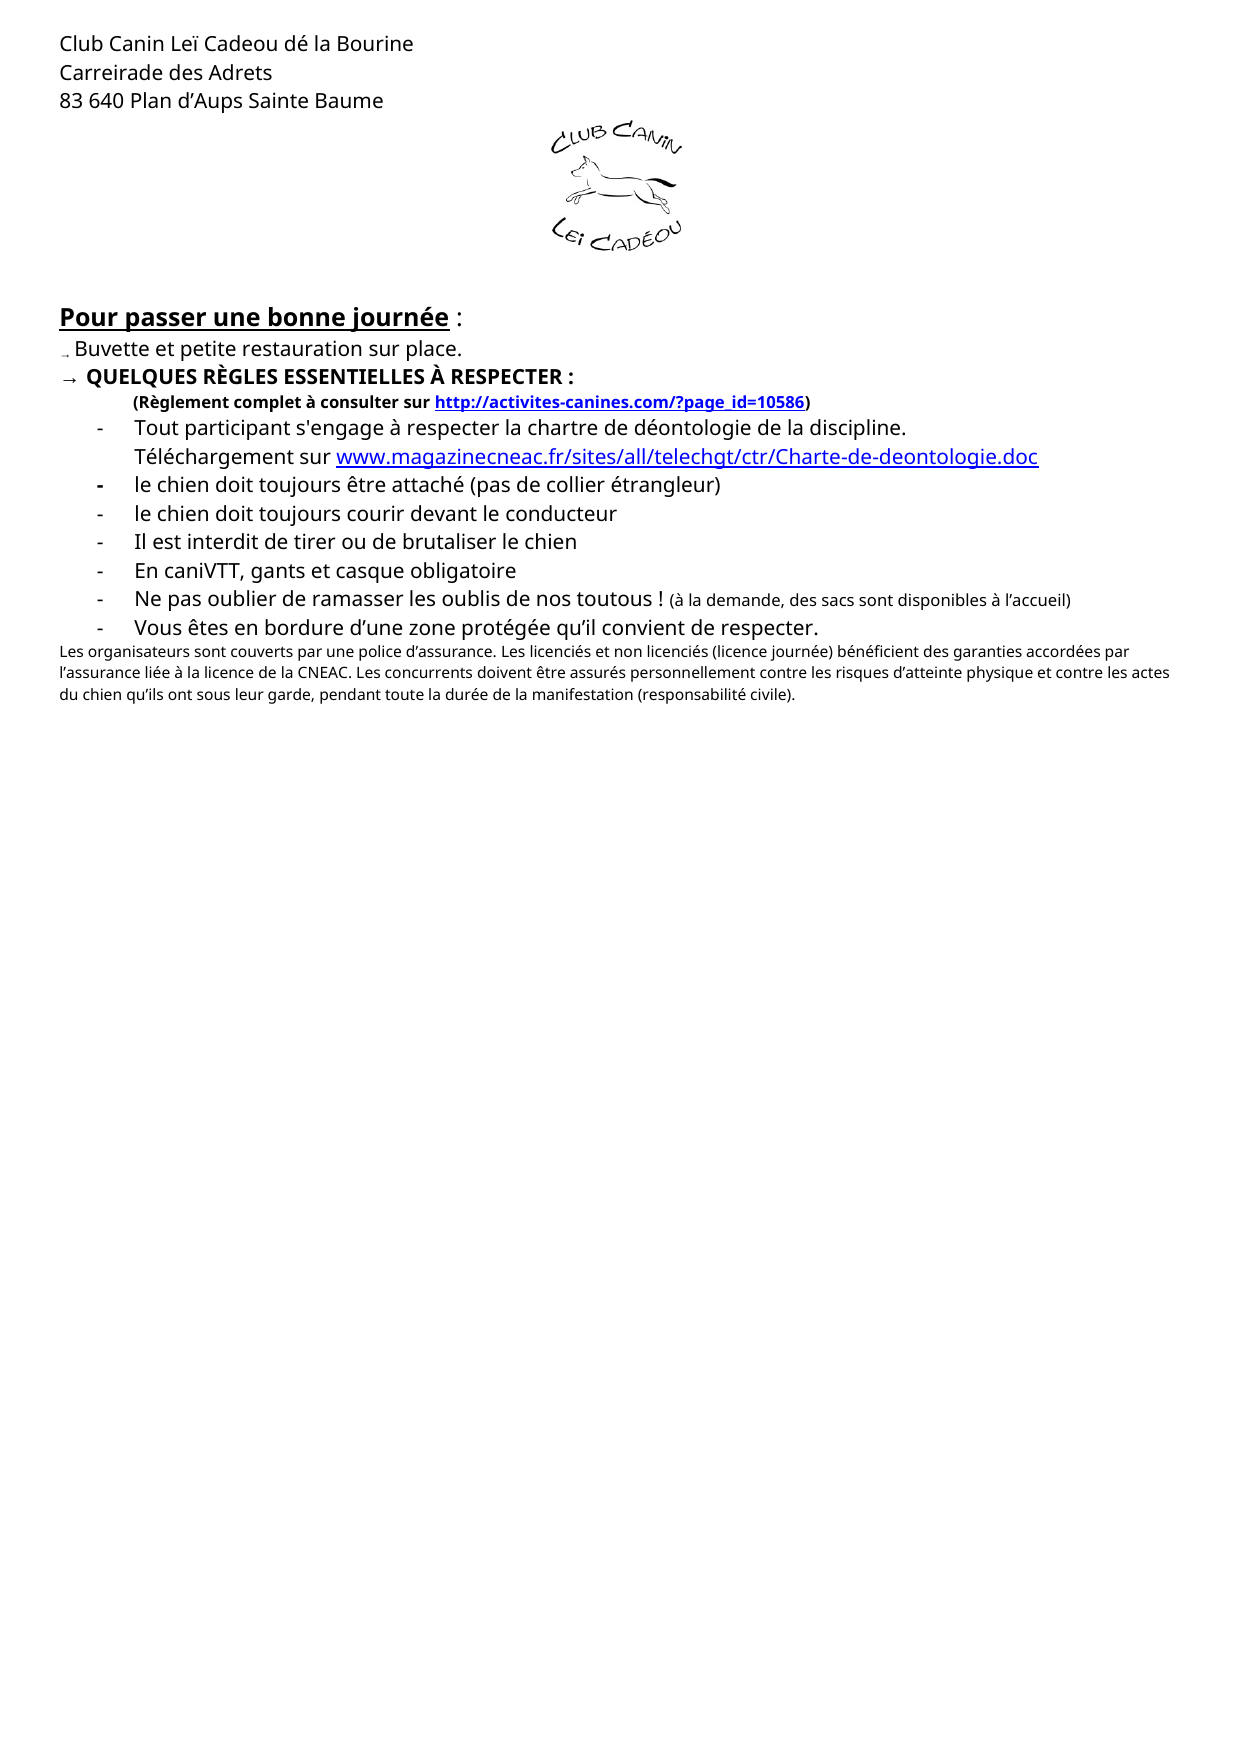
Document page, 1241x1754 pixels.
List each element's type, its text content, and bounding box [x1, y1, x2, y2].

list Il est interdit de tirer ou de brutaliser le chien [97, 527, 1181, 556]
text Téléchargement sur www.magazinecneac.fr/sites/all/telechgt/ctr/Charte-de-deontologie.doc [133, 442, 1181, 470]
title Carreirade des Adrets [59, 58, 1181, 86]
text → QUELQUES RÈGLES ESSENTIELLES À RESPECTER : [59, 362, 1181, 391]
list Ne pas oublier de ramasser les oublis de nos toutous ! (à la demande, des sacs sont disponibles à l’accueil) [97, 584, 1181, 613]
text Pour passer une bonne journée : [59, 300, 1181, 334]
text 83 640 Plan d’Aups Sainte Baume [59, 86, 1181, 115]
list le chien doit toujours être attaché (pas de collier étrangleur) [97, 470, 1181, 499]
picture [512, 115, 728, 272]
title Club Canin Leï Cadeou dé la Bourine [59, 29, 1181, 58]
list le chien doit toujours courir devant le conducteur [97, 499, 1181, 527]
text → Buvette et petite restauration sur place. [59, 334, 1181, 362]
list Tout participant s'engage à respecter la chartre de déontologie de la discipline. [97, 413, 1181, 442]
list En caniVTT, gants et casque obligatoire [97, 556, 1181, 584]
text Les organisateurs sont couverts par une police d’assurance. Les licenciés et non licenciés (licence journée) bénéficient des garanties accordées par l’assurance liée à la licence de la CNEAC. Les concurrents doivent être assurés personnellement contre les risques d’atteinte physique et contre les actes du chien qu’ils ont sous leur garde, pendant toute la durée de la manifestation (responsabilité civile). [59, 641, 1181, 705]
list Vous êtes en bordure d’une zone protégée qu’il convient de respecter. [97, 613, 1181, 641]
text (Règlement complet à consulter sur http://activites-canines.com/?page_id=10586) [59, 391, 1181, 413]
